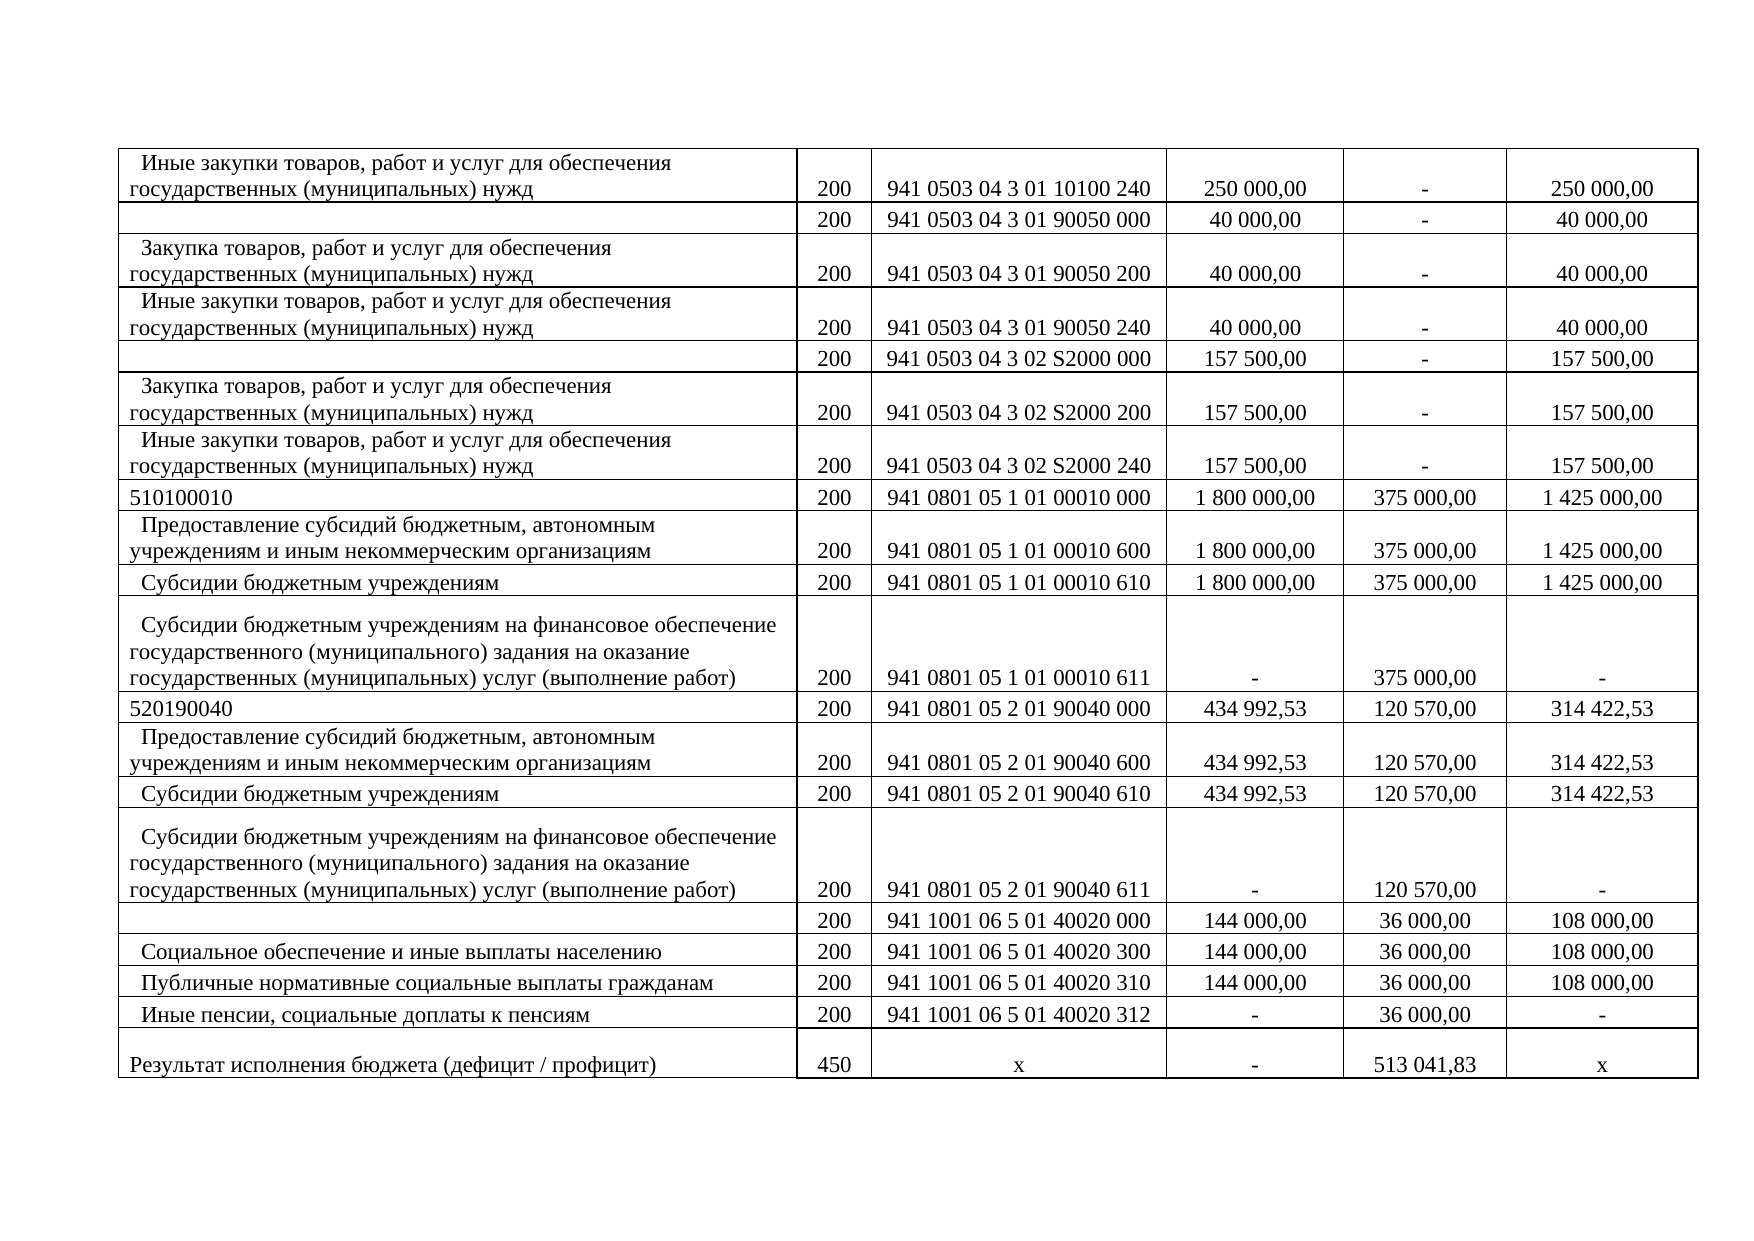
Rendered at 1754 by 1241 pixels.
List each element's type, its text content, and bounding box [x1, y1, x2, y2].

table_cell Субсидии бюджетным учреждениям на финансовое обеспечение государственного (муниципального) задания на оказание государственных (муниципальных) услуг (выполнение работ) [119, 596, 796, 691]
table_cell x [872, 1029, 1166, 1077]
table_cell 941 1001 06 5 01 40020 312 [872, 997, 1166, 1027]
table_cell 36 000,00 [1344, 997, 1506, 1027]
table_cell 314 422,53 [1507, 692, 1697, 722]
table_cell 157 500,00 [1507, 341, 1697, 371]
table_cell [1699, 564, 1723, 595]
table_cell 941 0801 05 2 01 90040 610 [872, 777, 1166, 807]
table_cell 40 000,00 [1507, 234, 1697, 286]
table_cell 200 [798, 203, 871, 233]
table_cell [119, 341, 796, 371]
table_cell 120 570,00 [1344, 777, 1506, 807]
table_cell 144 000,00 [1167, 934, 1343, 964]
table_cell 941 0503 04 3 02 S2000 200 [872, 373, 1166, 425]
table_cell 200 [798, 723, 871, 776]
table_cell 941 1001 06 5 01 40020 310 [872, 966, 1166, 996]
table_cell 941 0503 04 3 02 S2000 000 [872, 341, 1166, 371]
table_cell [1699, 425, 1723, 479]
table_cell 941 0801 05 1 01 00010 610 [872, 565, 1166, 595]
table_cell - [1344, 234, 1506, 286]
table_cell [1699, 479, 1723, 510]
table_cell 157 500,00 [1167, 426, 1343, 479]
table_cell 200 [798, 373, 871, 425]
table_cell - [1344, 149, 1506, 201]
table_cell Предоставление субсидий бюджетным, автономным учреждениям и иным некоммерческим организациям [119, 511, 796, 564]
table_cell 941 0503 04 3 01 10100 240 [872, 149, 1166, 201]
table_cell Закупка товаров, работ и услуг для обеспечения государственных (муниципальных) нужд [119, 234, 796, 286]
table_cell Иные закупки товаров, работ и услуг для обеспечения государственных (муниципальных) нужд [119, 426, 796, 479]
table_cell - [1344, 203, 1506, 233]
table_cell 200 [798, 426, 871, 479]
table_cell 200 [798, 511, 871, 564]
table_cell - [1344, 288, 1506, 340]
table_cell 941 0801 05 2 01 90040 600 [872, 723, 1166, 776]
table_cell 450 [798, 1029, 871, 1077]
table_cell Субсидии бюджетным учреждениям на финансовое обеспечение государственного (муниципального) задания на оказание государственных (муниципальных) услуг (выполнение работ) [119, 808, 796, 902]
table_cell Результат исполнения бюджета (дефицит / профицит) [119, 1028, 796, 1077]
table_cell 513 041,83 [1344, 1029, 1506, 1077]
table_cell 120 570,00 [1344, 723, 1506, 776]
table_cell - [1507, 596, 1697, 691]
table_cell [1699, 1027, 1723, 1077]
table_cell Закупка товаров, работ и услуг для обеспечения государственных (муниципальных) нужд [119, 373, 796, 425]
table_cell 1 425 000,00 [1507, 511, 1697, 564]
table_cell Предоставление субсидий бюджетным, автономным учреждениям и иным некоммерческим организациям [119, 723, 796, 776]
table_cell 434 992,53 [1167, 692, 1343, 722]
table_cell 200 [798, 480, 871, 510]
table_cell x [1507, 1029, 1697, 1077]
table_cell 941 1001 06 5 01 40020 300 [872, 934, 1166, 964]
table_cell 120 570,00 [1344, 808, 1506, 902]
table_cell 200 [798, 692, 871, 722]
table_cell [1699, 233, 1723, 286]
table_cell 144 000,00 [1167, 903, 1343, 933]
table_cell 941 0503 04 3 01 90050 000 [872, 203, 1166, 233]
table_cell 941 0801 05 1 01 00010 611 [872, 596, 1166, 691]
table_cell 157 500,00 [1507, 426, 1697, 479]
table_cell 108 000,00 [1507, 903, 1697, 933]
table_cell 200 [798, 934, 871, 964]
table_cell - [1507, 997, 1697, 1027]
table_cell 941 0503 04 3 01 90050 200 [872, 234, 1166, 286]
table_cell 200 [798, 808, 871, 902]
table_cell - [1167, 596, 1343, 691]
table_cell 375 000,00 [1344, 480, 1506, 510]
table_cell 375 000,00 [1344, 596, 1506, 691]
table_cell 144 000,00 [1167, 966, 1343, 996]
table_cell [119, 903, 796, 933]
table_cell 1 800 000,00 [1167, 480, 1343, 510]
table_cell 108 000,00 [1507, 966, 1697, 996]
table_cell 157 500,00 [1507, 373, 1697, 425]
table_cell [1699, 691, 1723, 722]
table_cell 40 000,00 [1507, 203, 1697, 233]
table_cell 1 425 000,00 [1507, 480, 1697, 510]
table_cell [1699, 510, 1723, 564]
table_cell 200 [798, 341, 871, 371]
table_cell 1 800 000,00 [1167, 511, 1343, 564]
table_cell - [1167, 808, 1343, 902]
table_cell 941 0801 05 1 01 00010 600 [872, 511, 1166, 564]
table_cell [1699, 371, 1723, 425]
table_cell Социальное обеспечение и иные выплаты населению [119, 934, 796, 964]
table_cell 40 000,00 [1167, 234, 1343, 286]
table_cell Иные закупки товаров, работ и услуг для обеспечения государственных (муниципальных) нужд [119, 149, 796, 201]
table_cell [1699, 965, 1723, 996]
table_cell 434 992,53 [1167, 723, 1343, 776]
table_cell 200 [798, 149, 871, 201]
table_cell 434 992,53 [1167, 777, 1343, 807]
table_cell 157 500,00 [1167, 341, 1343, 371]
table_cell 941 0801 05 2 01 90040 000 [872, 692, 1166, 722]
table_cell 200 [798, 903, 871, 933]
table_cell Иные закупки товаров, работ и услуг для обеспечения государственных (муниципальных) нужд [119, 288, 796, 340]
table_cell Субсидии бюджетным учреждениям [119, 777, 796, 807]
table_cell - [1344, 341, 1506, 371]
table_cell 375 000,00 [1344, 565, 1506, 595]
table_cell [1699, 722, 1723, 776]
table_cell Иные пенсии, социальные доплаты к пенсиям [119, 997, 796, 1027]
table_cell [1699, 933, 1723, 964]
table_cell 40 000,00 [1167, 203, 1343, 233]
table_cell 250 000,00 [1507, 149, 1697, 201]
table_cell - [1167, 997, 1343, 1027]
table_cell 36 000,00 [1344, 934, 1506, 964]
table_cell 200 [798, 596, 871, 691]
table_cell 108 000,00 [1507, 934, 1697, 964]
table_cell 375 000,00 [1344, 511, 1506, 564]
table_cell 36 000,00 [1344, 903, 1506, 933]
table_cell 941 0503 04 3 01 90050 240 [872, 288, 1166, 340]
table_cell 941 0801 05 2 01 90040 611 [872, 808, 1166, 902]
table_cell - [1507, 808, 1697, 902]
table_cell [1699, 340, 1723, 371]
table_cell [119, 203, 796, 233]
table_cell 941 1001 06 5 01 40020 000 [872, 903, 1166, 933]
table_cell [1699, 286, 1723, 340]
table_cell Субсидии бюджетным учреждениям [119, 565, 796, 595]
table_cell 200 [798, 234, 871, 286]
table_cell [1699, 996, 1723, 1027]
table_cell 1 800 000,00 [1167, 565, 1343, 595]
table_cell 314 422,53 [1507, 777, 1697, 807]
table_cell 40 000,00 [1167, 288, 1343, 340]
table_cell 120 570,00 [1344, 692, 1506, 722]
table_cell 520190040 [119, 692, 796, 722]
table_cell 941 0801 05 1 01 00010 000 [872, 480, 1166, 510]
table_cell 941 0503 04 3 02 S2000 240 [872, 426, 1166, 479]
table_cell 510100010 [119, 480, 796, 510]
table_cell 36 000,00 [1344, 966, 1506, 996]
table_cell [1699, 902, 1723, 933]
table_cell Публичные нормативные социальные выплаты гражданам [119, 966, 796, 996]
table_cell 200 [798, 997, 871, 1027]
table_cell [1699, 148, 1723, 201]
table_cell - [1344, 373, 1506, 425]
table_cell [1699, 807, 1723, 902]
table_cell 200 [798, 966, 871, 996]
table_cell 40 000,00 [1507, 288, 1697, 340]
table_cell [1699, 776, 1723, 807]
table_cell [1699, 201, 1723, 233]
table_cell 200 [798, 565, 871, 595]
table_cell [1699, 595, 1723, 691]
table_cell 157 500,00 [1167, 373, 1343, 425]
table_cell - [1344, 426, 1506, 479]
table_cell 200 [798, 777, 871, 807]
table_cell 200 [798, 288, 871, 340]
table_cell 314 422,53 [1507, 723, 1697, 776]
table_cell 1 425 000,00 [1507, 565, 1697, 595]
table_cell - [1167, 1029, 1343, 1077]
table_cell 250 000,00 [1167, 149, 1343, 201]
